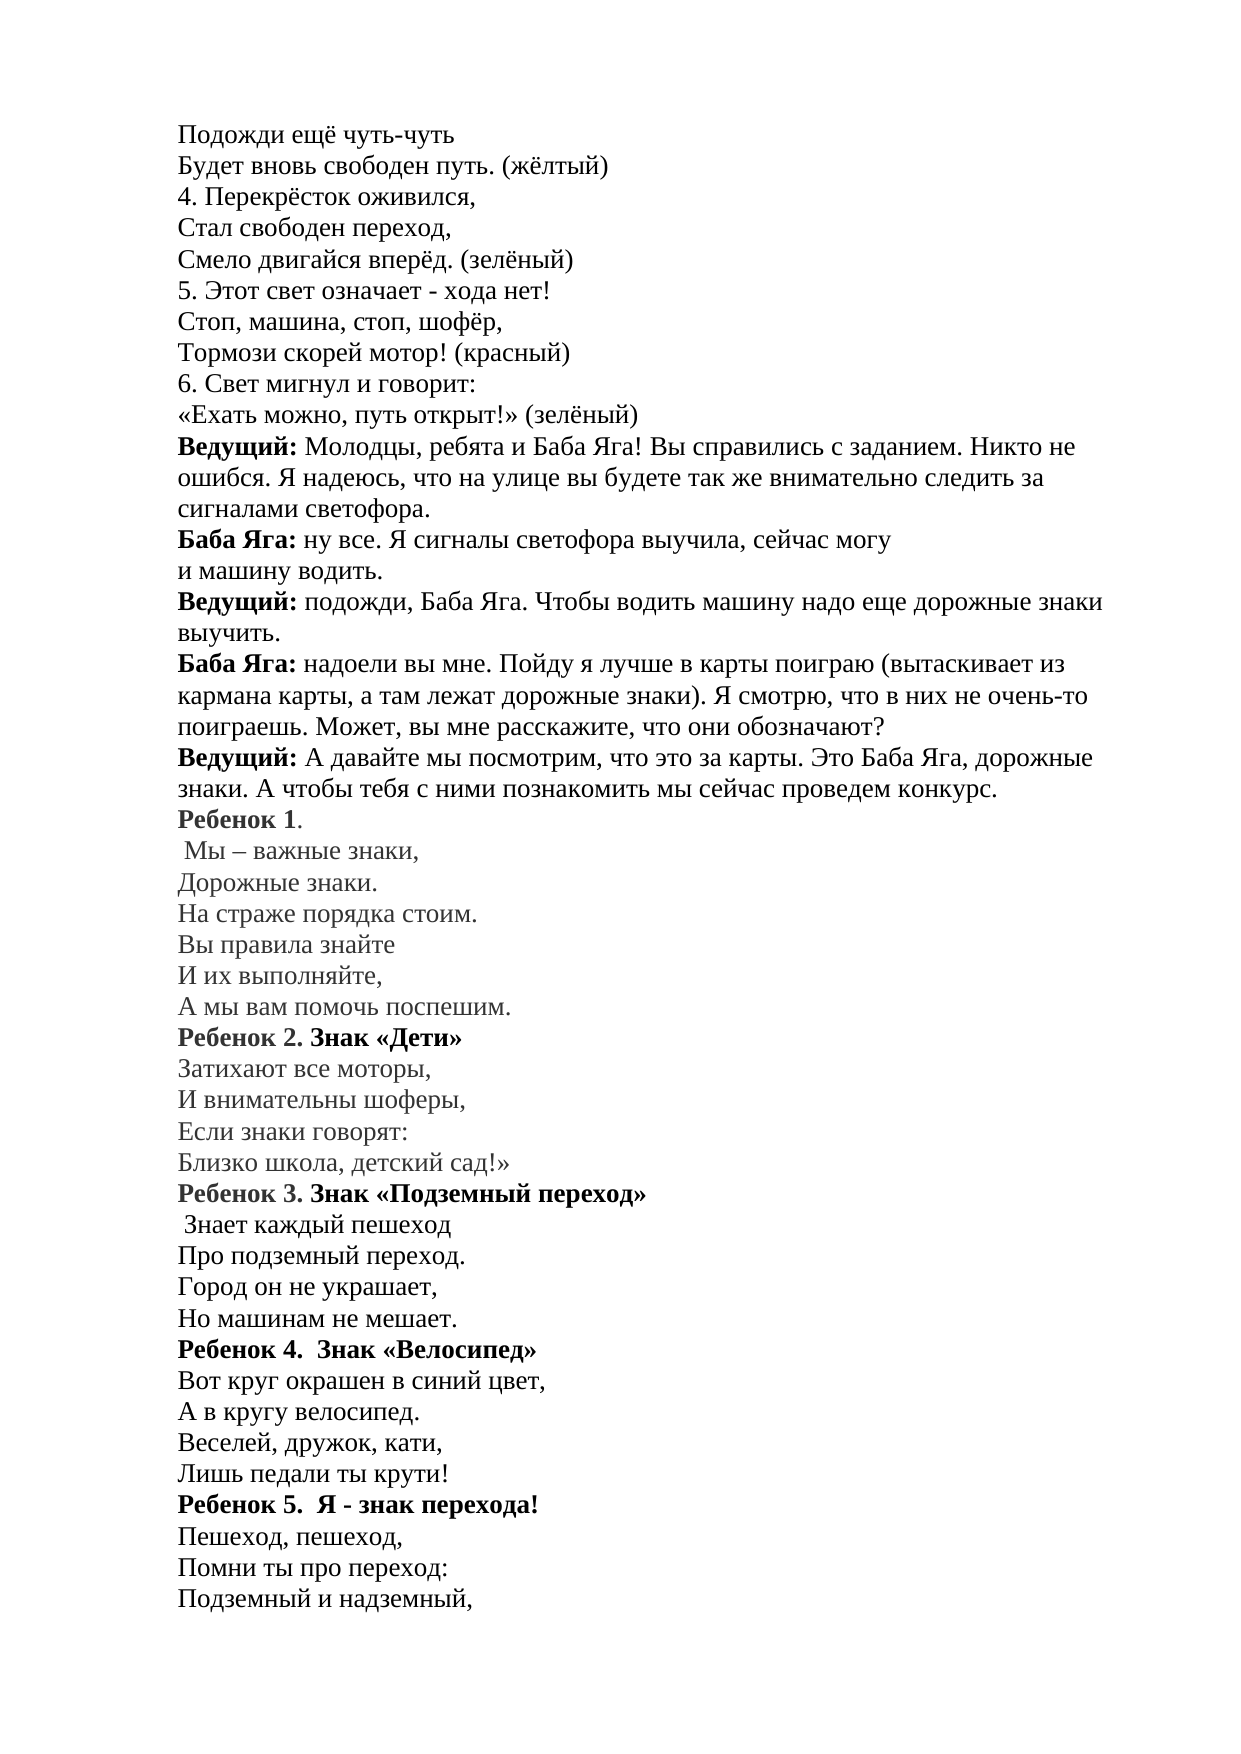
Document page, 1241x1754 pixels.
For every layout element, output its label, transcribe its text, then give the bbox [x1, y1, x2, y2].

text знаки. А чтобы тебя с ними познакомить мы сейчас проведем конкурс. Ребенок 1. [177, 772, 1152, 834]
text и машину водить. [177, 554, 1152, 585]
text ошибся. Я надеюсь, что на улице вы будете так же внимательно следить за [177, 461, 1152, 492]
text Вы правила знайте [177, 928, 1152, 959]
text Ведущий: А давайте мы посмотрим, что это за карты. Это Баба Яга, дорожные [177, 741, 1152, 772]
text Город он не украшает, [177, 1271, 1152, 1302]
text сигналами светофора. [177, 492, 1152, 523]
text Про подземный переход. [177, 1239, 1152, 1271]
text Затихают все моторы, [177, 1052, 1152, 1084]
text Мы – важные знаки, [177, 834, 1152, 866]
text Лишь педали ты крути! [177, 1457, 1152, 1488]
text Подожди ещё чуть-чуть [177, 118, 1152, 149]
text выучить. [177, 616, 1152, 648]
text 4. Перекрёсток оживился, [177, 180, 1152, 212]
text А мы вам помочь поспешим. [177, 990, 1152, 1021]
text 6. Свет мигнул и говорит: [177, 367, 1152, 398]
text А в кругу велосипед. [177, 1395, 1152, 1426]
text Ребенок 4. Знак «Велосипед» [177, 1333, 1152, 1364]
text Будет вновь свободен путь. (жёлтый) [177, 149, 1152, 180]
text Ведущий: подожди, Баба Яга. Чтобы водить машину надо еще дорожные знаки [177, 585, 1152, 616]
text Подземный и надземный, [177, 1582, 1152, 1613]
text Но машинам не мешает. [177, 1302, 1152, 1333]
text И их выполняйте, [177, 959, 1152, 990]
text Веселей, дружок, кати, [177, 1426, 1152, 1457]
text 5. Этот свет означает - хода нет! [177, 274, 1152, 305]
text Стоп, машина, стоп, шофёр, [177, 305, 1152, 336]
text «Ехать можно, путь открыт!» (зелёный) [177, 398, 1152, 429]
text Ребенок 5. Я - знак перехода! [177, 1488, 1152, 1520]
text Близко школа, детский сад!» [177, 1146, 1152, 1177]
text На страже порядка стоим. [177, 897, 1152, 928]
text Ребенок 3. Знак «Подземный переход» [177, 1177, 1152, 1208]
text Пешеход, пешеход, [177, 1520, 1152, 1551]
text Ребенок 2. Знак «Дети» [177, 1021, 1152, 1052]
text Знает каждый пешеход [177, 1208, 1152, 1239]
text Если знаки говорят: [177, 1115, 1152, 1146]
text Помни ты про переход: [177, 1551, 1152, 1582]
text Дорожные знаки. [177, 866, 1152, 897]
text Вот круг окрашен в синий цвет, [177, 1364, 1152, 1395]
text Стал свободен переход, [177, 212, 1152, 243]
text Баба Яга: ну все. Я сигналы светофора выучила, сейчас могу [177, 523, 1152, 554]
text И внимательны шоферы, [177, 1084, 1152, 1115]
text Баба Яга: надоели вы мне. Пойду я лучше в карты поиграю (вытаскивает из кармана карты, а там лежат дорожные знаки). Я смотрю, что в них не очень-то поиграешь. Может, вы мне расскажите, что они обозначают? [177, 648, 1152, 741]
text Тормози скорей мотор! (красный) [177, 336, 1152, 367]
text Смело двигайся вперёд. (зелёный) [177, 243, 1152, 274]
text Ведущий: Молодцы, ребята и Баба Яга! Вы справились с заданием. Никто не [177, 429, 1152, 461]
